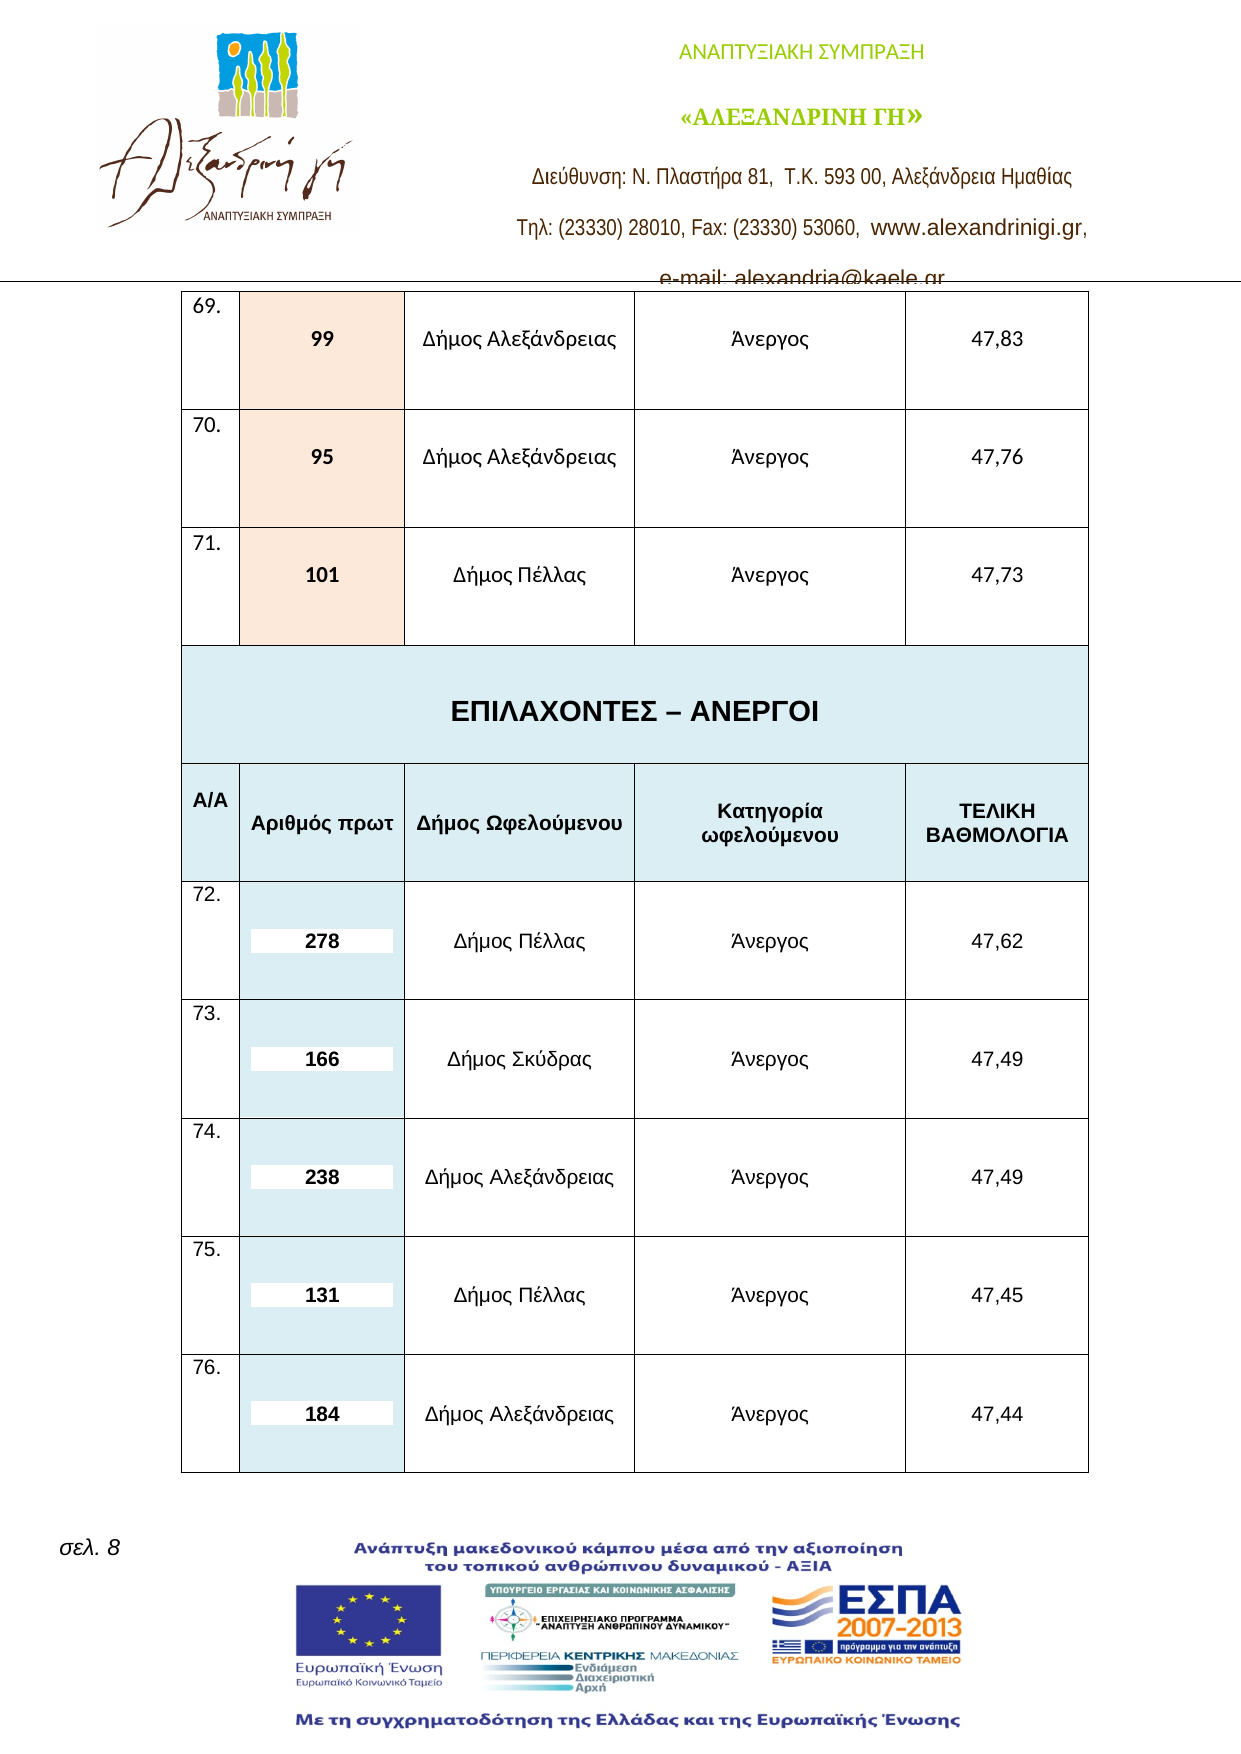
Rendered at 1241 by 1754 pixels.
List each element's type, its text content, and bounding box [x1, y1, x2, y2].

picture [290, 1540, 966, 1729]
table_cell Δήμος Αλεξάνδρειας [405, 410, 634, 527]
table_cell 101 [240, 528, 404, 645]
table_cell 47,49 [906, 1000, 1088, 1117]
table_cell 47,49 [906, 1119, 1088, 1236]
table_cell Δήμος Πέλλας [405, 1237, 634, 1354]
table_cell [182, 410, 239, 527]
table_cell 99 [240, 292, 404, 409]
table_cell Δήμος Σκύδρας [405, 1000, 634, 1117]
table_cell Άνεργος [635, 1000, 905, 1117]
table_cell Άνεργος [635, 410, 905, 527]
table_cell [182, 1119, 239, 1236]
table_cell Άνεργος [635, 1119, 905, 1236]
table_cell Δήμος Πέλλας [405, 528, 634, 645]
table_cell 131 [240, 1237, 404, 1354]
table_cell 47,76 [906, 410, 1088, 527]
table_cell 166 [240, 1000, 404, 1117]
table_cell Δήμος Αλεξάνδρειας [405, 292, 634, 409]
table_cell Δήμος Αλεξάνδρειας [405, 1119, 634, 1236]
table_cell 238 [240, 1119, 404, 1236]
table_cell 47,45 [906, 1237, 1088, 1354]
table_cell Α/Α [182, 764, 239, 881]
table_cell [182, 882, 239, 999]
table_cell Άνεργος [635, 292, 905, 409]
table_cell Δήμος Ωφελούμενου [405, 764, 634, 881]
table_cell Κατηγορία ωφελούμενου [635, 764, 905, 881]
table_cell ΕΠΙΛΑΧΟΝΤΕΣ – ΑΝΕΡΓΟΙ [182, 646, 1088, 763]
table_cell 47,73 [906, 528, 1088, 645]
table_cell [182, 1355, 239, 1472]
table_cell 47,83 [906, 292, 1088, 409]
table_cell Αριθμός πρωτ [240, 764, 404, 881]
table_cell 47,44 [906, 1355, 1088, 1472]
table_cell 47,62 [906, 882, 1088, 999]
table_cell ΤΕΛΙΚΗ ΒΑΘΜΟΛΟΓΙΑ [906, 764, 1088, 881]
table_cell [182, 1237, 239, 1354]
table_cell Δήμος Αλεξάνδρειας [405, 1355, 634, 1472]
table_cell 184 [240, 1355, 404, 1472]
table_cell Άνεργος [635, 528, 905, 645]
table_cell Άνεργος [635, 1237, 905, 1354]
table_cell Άνεργος [635, 1355, 905, 1472]
table_cell 95 [240, 410, 404, 527]
picture [91, 20, 361, 237]
table_cell [182, 292, 239, 409]
table_cell Δήμος Πέλλας [405, 882, 634, 999]
table_cell [182, 1000, 239, 1117]
table_cell Άνεργος [635, 882, 905, 999]
table_cell [182, 528, 239, 645]
table_cell 278 [240, 882, 404, 999]
